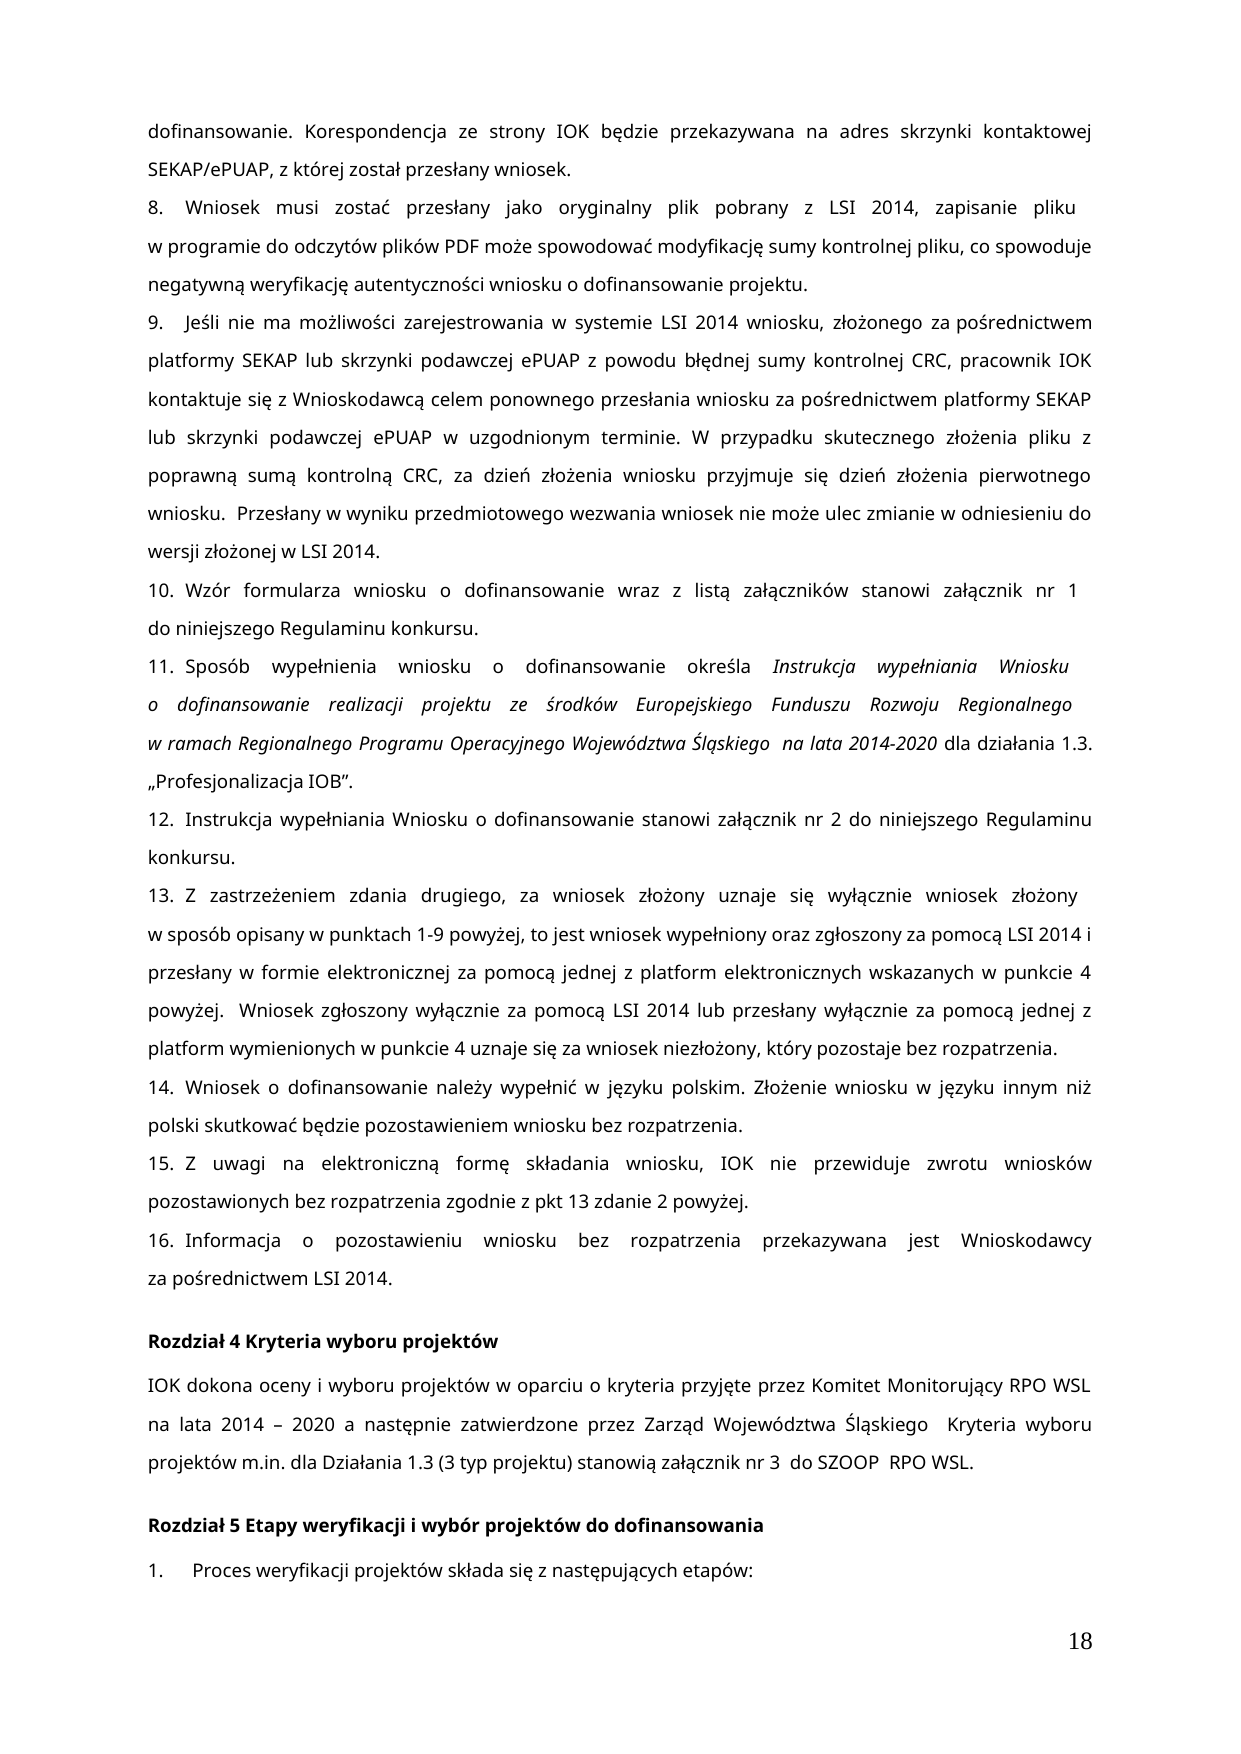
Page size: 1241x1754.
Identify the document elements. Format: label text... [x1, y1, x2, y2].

subtitle Rozdział 4 Kryteria wyboru projektów [148, 1328, 1093, 1354]
list Wniosek musi zostać przesłany jako oryginalny plik pobrany z LSI 2014, zapisanie pliku w programie do odczytów plików PDF może spowodować modyfikację sumy kontrolnej pliku, co spowoduje negatywną weryfikację autentyczności wniosku o dofinansowanie projektu. [148, 195, 1093, 297]
list Jeśli nie ma możliwości zarejestrowania w systemie LSI 2014 wniosku, złożonego za pośrednictwem platformy SEKAP lub skrzynki podawczej ePUAP z powodu błędnej sumy kontrolnej CRC, pracownik IOK kontaktuje się z Wnioskodawcą celem ponownego przesłania wniosku za pośrednictwem platformy SEKAP lub skrzynki podawczej ePUAP w uzgodnionym terminie. W przypadku skutecznego złożenia pliku z poprawną sumą kontrolną CRC, za dzień złożenia wniosku przyjmuje się dzień złożenia pierwotnego wniosku. Przesłany w wyniku przedmiotowego wezwania wniosek nie może ulec zmianie w odniesieniu do wersji złożonej w LSI 2014. [148, 309, 1093, 564]
list Sposób wypełnienia wniosku o dofinansowanie określa Instrukcja wypełniania Wniosku o dofinansowanie realizacji projektu ze środków Europejskiego Funduszu Rozwoju Regionalnego w ramach Regionalnego Programu Operacyjnego Województwa Śląskiego na lata 2014-2020 dla działania 1.3. „Profesjonalizacja IOB”. [148, 653, 1093, 794]
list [148, 118, 1093, 182]
list Informacja o pozostawieniu wniosku bez rozpatrzenia przekazywana jest Wnioskodawcy za pośrednictwem LSI 2014. [148, 1227, 1093, 1291]
list Z uwagi na elektroniczną formę składania wniosku, IOK nie przewiduje zwrotu wniosków pozostawionych bez rozpatrzenia zgodnie z pkt 13 zdanie 2 powyżej. [148, 1150, 1093, 1214]
list Instrukcja wypełniania Wniosku o dofinansowanie stanowi załącznik nr 2 do niniejszego Regulaminu konkursu. [148, 806, 1093, 870]
list Wniosek o dofinansowanie należy wypełnić w języku polskim. Złożenie wniosku w języku innym niż polski skutkować będzie pozostawieniem wniosku bez rozpatrzenia. [148, 1074, 1093, 1138]
list Proces weryfikacji projektów składa się z następujących etapów: [148, 1557, 1093, 1582]
subtitle Rozdział 5 Etapy weryfikacji i wybór projektów do dofinansowania [148, 1512, 1093, 1538]
list Z zastrzeżeniem zdania drugiego, za wniosek złożony uznaje się wyłącznie wniosek złożony w sposób opisany w punktach 1-9 powyżej, to jest wniosek wypełniony oraz zgłoszony za pomocą LSI 2014 i przesłany w formie elektronicznej za pomocą jednej z platform elektronicznych wskazanych w punkcie 4 powyżej. Wniosek zgłoszony wyłącznie za pomocą LSI 2014 lub przesłany wyłącznie za pomocą jednej z platform wymienionych w punkcie 4 uznaje się za wniosek niezłożony, który pozostaje bez rozpatrzenia. [148, 883, 1093, 1061]
text IOK dokona oceny i wyboru projektów w oparciu o kryteria przyjęte przez Komitet Monitorujący RPO WSL na lata 2014 – 2020 a następnie zatwierdzone przez Zarząd Województwa Śląskiego Kryteria wyboru projektów m.in. dla Działania 1.3 (3 typ projektu) stanowią załącznik nr 3 do SZOOP RPO WSL. [148, 1373, 1093, 1475]
list Wzór formularza wniosku o dofinansowanie wraz z listą załączników stanowi załącznik nr 1 do niniejszego Regulaminu konkursu. [148, 577, 1093, 641]
